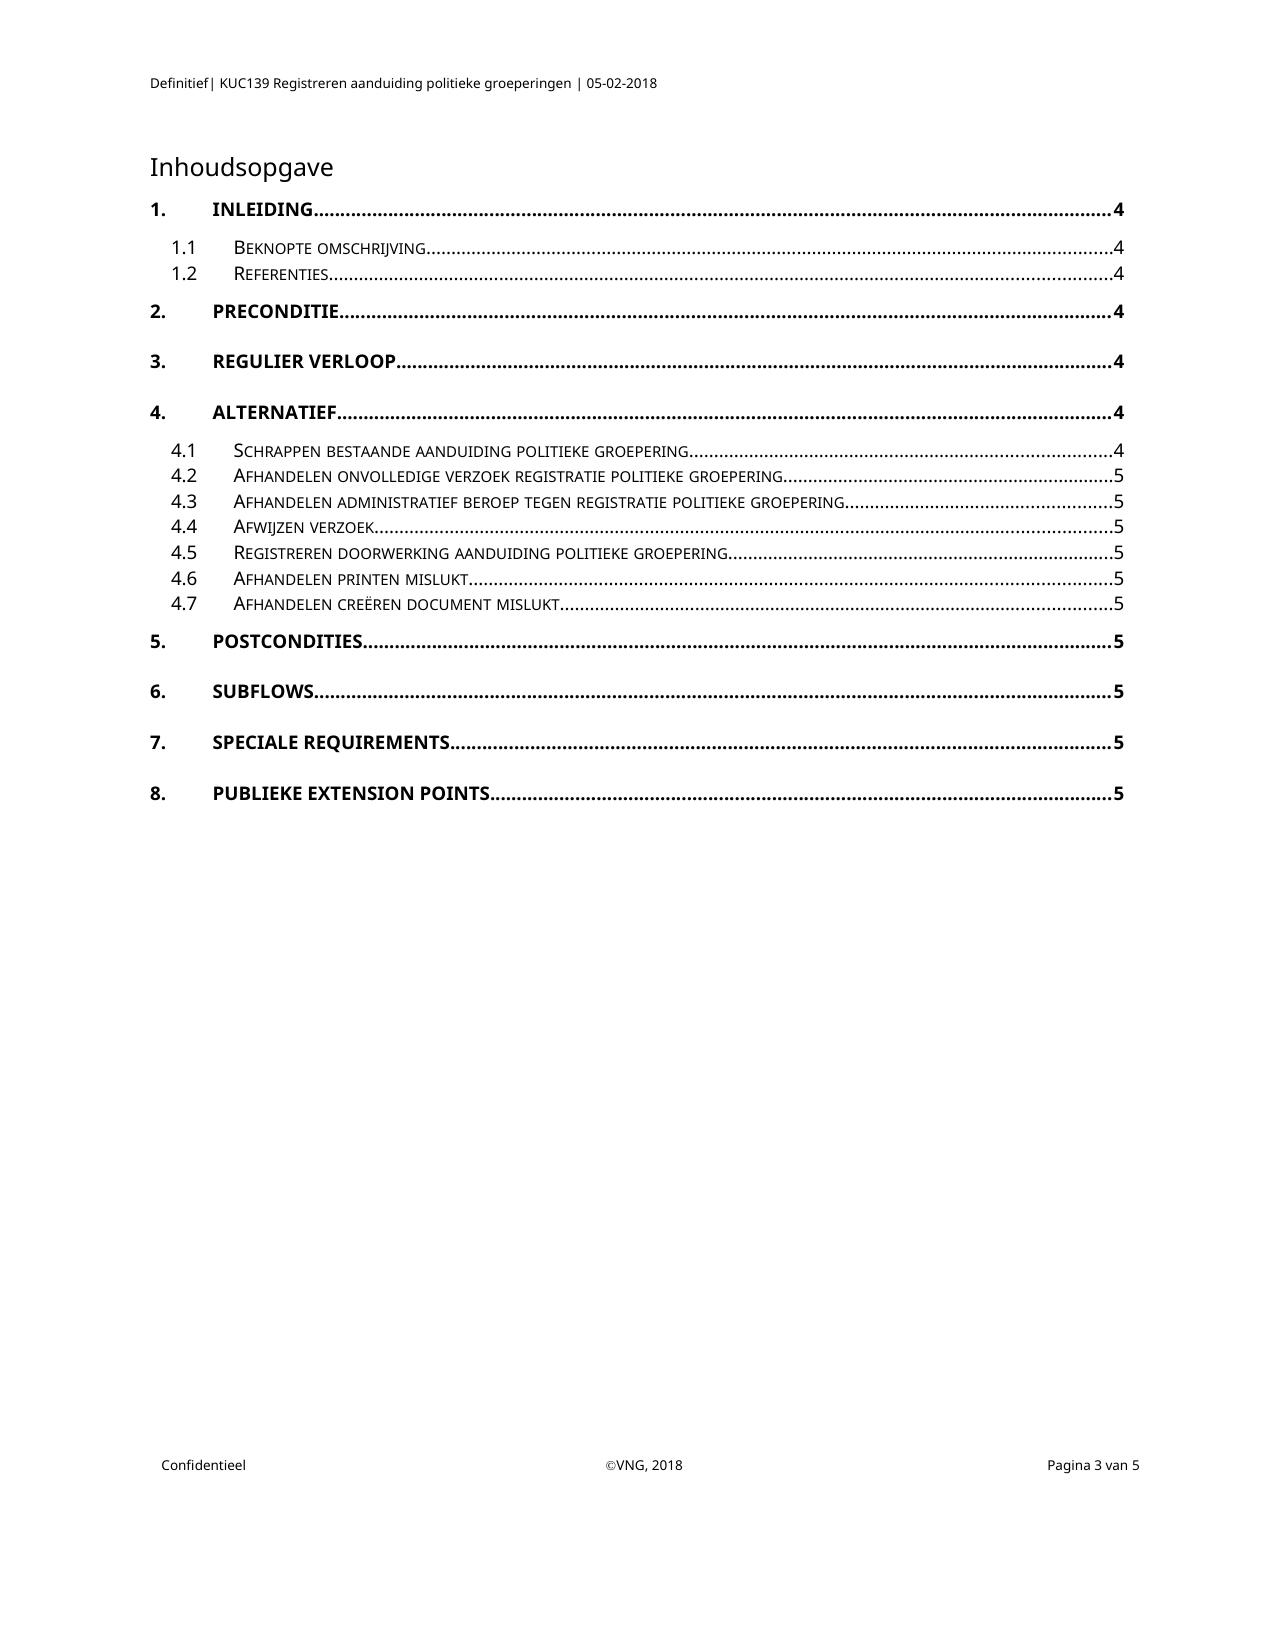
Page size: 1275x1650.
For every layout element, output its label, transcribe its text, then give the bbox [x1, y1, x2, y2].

text Inhoudsopgave [150, 150, 1125, 184]
text 4.2 Afhandelen onvolledige verzoek registratie politieke groepering 5 [171, 463, 1125, 488]
text 4. Alternatief 4 [150, 399, 1125, 425]
text 6. Subflows 5 [150, 679, 1125, 704]
text 1.1 Beknopte omschrijving 4 [171, 234, 1125, 260]
text 5. Postcondities 5 [150, 628, 1125, 654]
text 4.6 Afhandelen printen mislukt 5 [171, 565, 1125, 590]
text 4.1 Schrappen bestaande aanduiding politieke groepering 4 [171, 437, 1125, 463]
text 4.3 Afhandelen administratief beroep tegen registratie politieke groepering 5 [171, 488, 1125, 514]
text 1. Inleiding 4 [150, 197, 1125, 222]
text 4.4 Afwijzen verzoek 5 [171, 514, 1125, 539]
text 4.7 Afhandelen creëren document mislukt 5 [171, 590, 1125, 616]
text 4.5 Registreren doorwerking aanduiding politieke groepering 5 [171, 539, 1125, 565]
text 3. Regulier verloop 4 [150, 349, 1125, 374]
text 2. Preconditie 4 [150, 298, 1125, 324]
text 7. Speciale Requirements 5 [150, 729, 1125, 755]
text 8. Publieke Extension Points 5 [150, 780, 1125, 805]
text 1.2 Referenties 4 [171, 260, 1125, 286]
